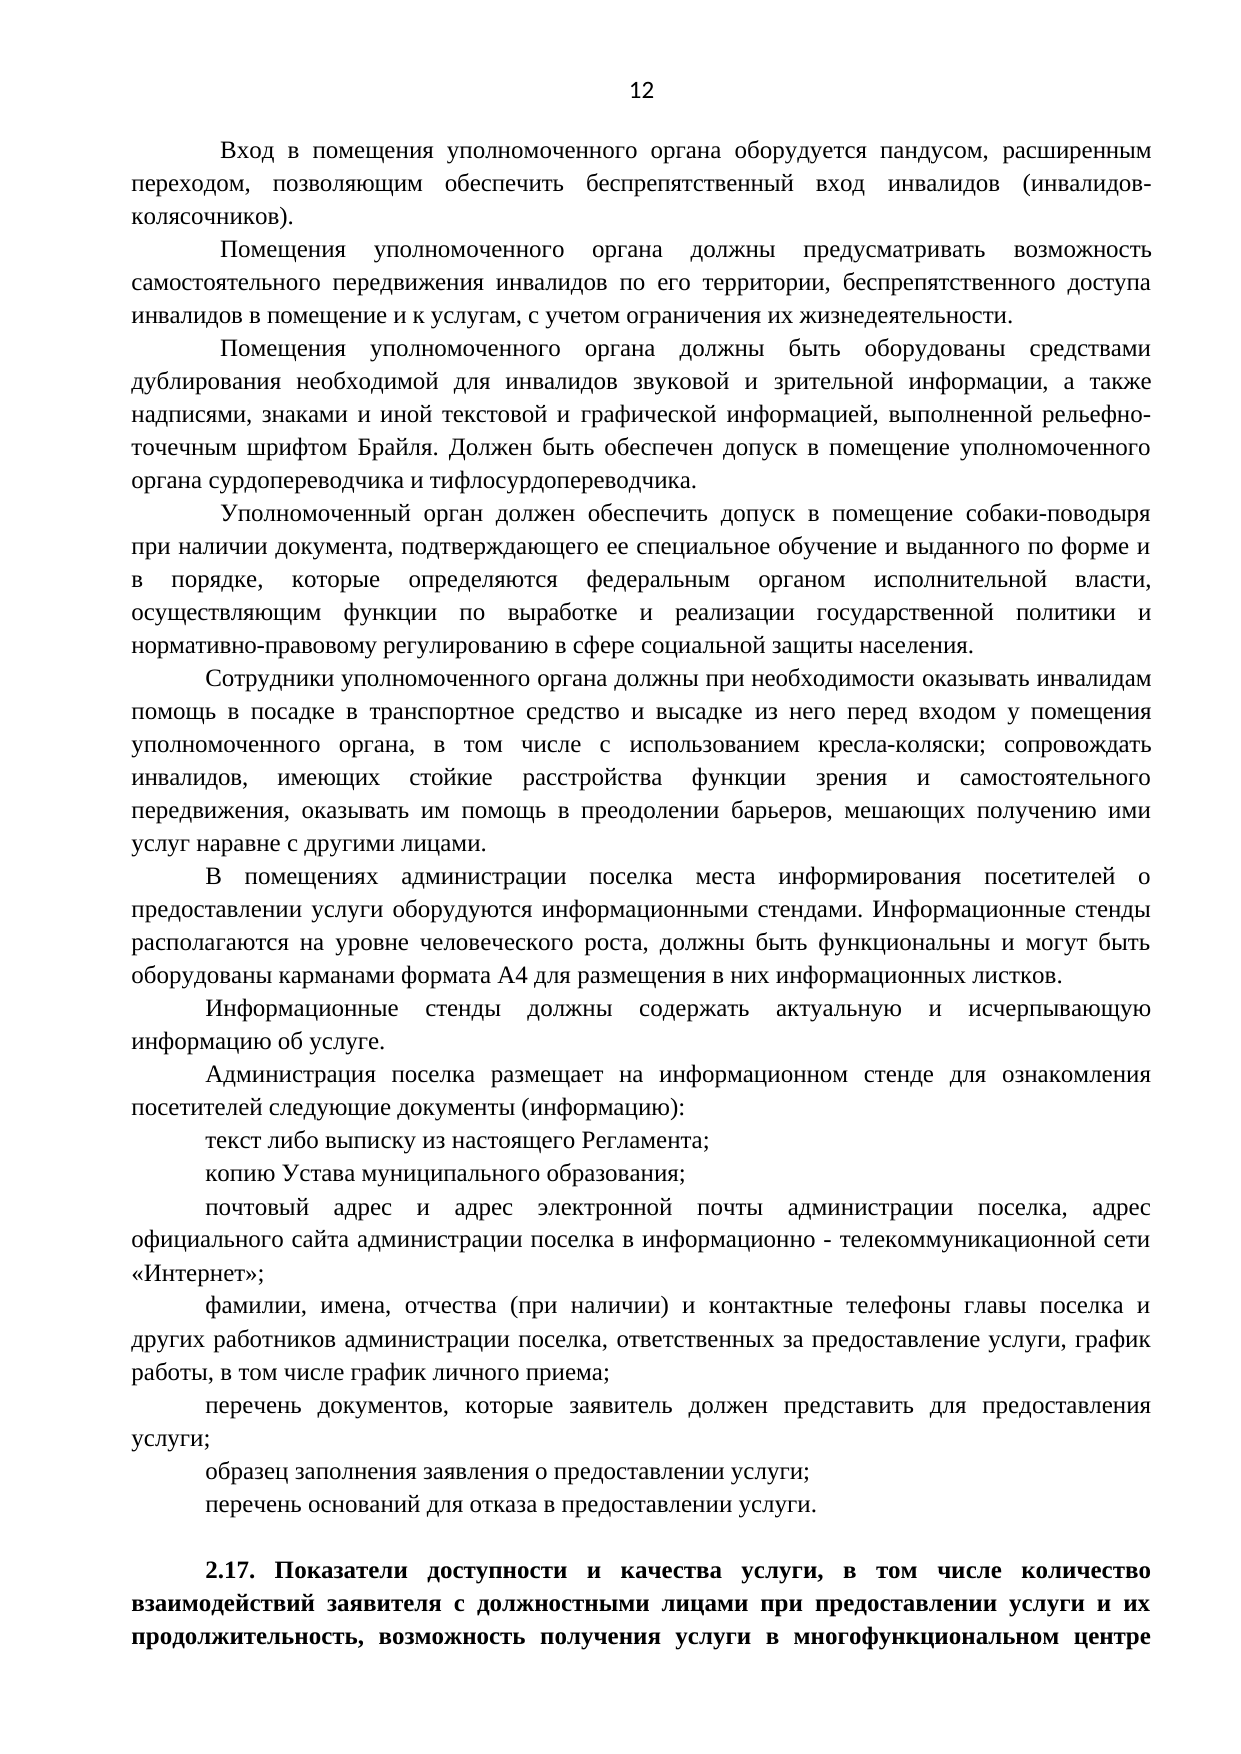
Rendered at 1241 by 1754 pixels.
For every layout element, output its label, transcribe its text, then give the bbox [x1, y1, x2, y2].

text Вход в помещения уполномоченного органа оборудуется пандусом, расширенным переходом, позволяющим обеспечить беспрепятственный вход инвалидов (инвалидов-колясочников). [131, 135, 1152, 230]
text перечень документов, которые заявитель должен представить для предоставления услуги; [131, 1390, 1152, 1451]
text Администрация поселка размещает на информационном стенде для ознакомления посетителей следующие документы (информацию): [131, 1059, 1152, 1121]
text текст либо выписку из настоящего Регламента; [131, 1126, 1152, 1154]
text Уполномоченный орган должен обеспечить допуск в помещение собаки-поводыря при наличии документа, подтверждающего ее специальное обучение и выданного по форме и в порядке, которые определяются федеральным органом исполнительной власти, осуществляющим функции по выработке и реализации государственной политики и нормативно-правовому регулированию в сфере социальной защиты населения. [131, 498, 1152, 659]
text фамилии, имена, отчества (при наличии) и контактные телефоны главы поселка и других работников администрации поселка, ответственных за предоставление услуги, график работы, в том числе график личного приема; [131, 1291, 1152, 1385]
text почтовый адрес и адрес электронной почты администрации поселка, адрес официального сайта администрации поселка в информационно - телекоммуникационной сети «Интернет»; [131, 1192, 1152, 1286]
text В помещениях администрации поселка места информирования посетителей о предоставлении услуги оборудуются информационными стендами. Информационные стенды располагаются на уровне человеческого роста, должны быть функциональны и могут быть оборудованы карманами формата А4 для размещения в них информационных листков. [131, 861, 1152, 989]
text перечень оснований для отказа в предоставлении услуги. [131, 1489, 1152, 1517]
text Информационные стенды должны содержать актуальную и исчерпывающую информацию об услуге. [131, 993, 1152, 1055]
text Помещения уполномоченного органа должны предусматривать возможность самостоятельного передвижения инвалидов по его территории, беспрепятственного доступа инвалидов в помещение и к услугам, с учетом ограничения их жизнедеятельности. [131, 234, 1152, 329]
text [131, 1555, 1152, 1649]
text Помещения уполномоченного органа должны быть оборудованы средствами дублирования необходимой для инвалидов звуковой и зрительной информации, а также надписями, знаками и иной текстовой и графической информацией, выполненной рельефно-точечным шрифтом Брайля. Должен быть обеспечен допуск в помещение уполномоченного органа сурдопереводчика и тифлосурдопереводчика. [131, 333, 1152, 494]
text копию Устава муниципального образования; [131, 1158, 1152, 1187]
text образец заполнения заявления о предоставлении услуги; [131, 1456, 1152, 1484]
text Сотрудники уполномоченного органа должны при необходимости оказывать инвалидам помощь в посадке в транспортное средство и высадке из него перед входом у помещения уполномоченного органа, в том числе с использованием кресла-коляски; сопровождать инвалидов, имеющих стойкие расстройства функции зрения и самостоятельного передвижения, оказывать им помощь в преодолении барьеров, мешающих получению ими услуг наравне с другими лицами. [131, 663, 1152, 857]
